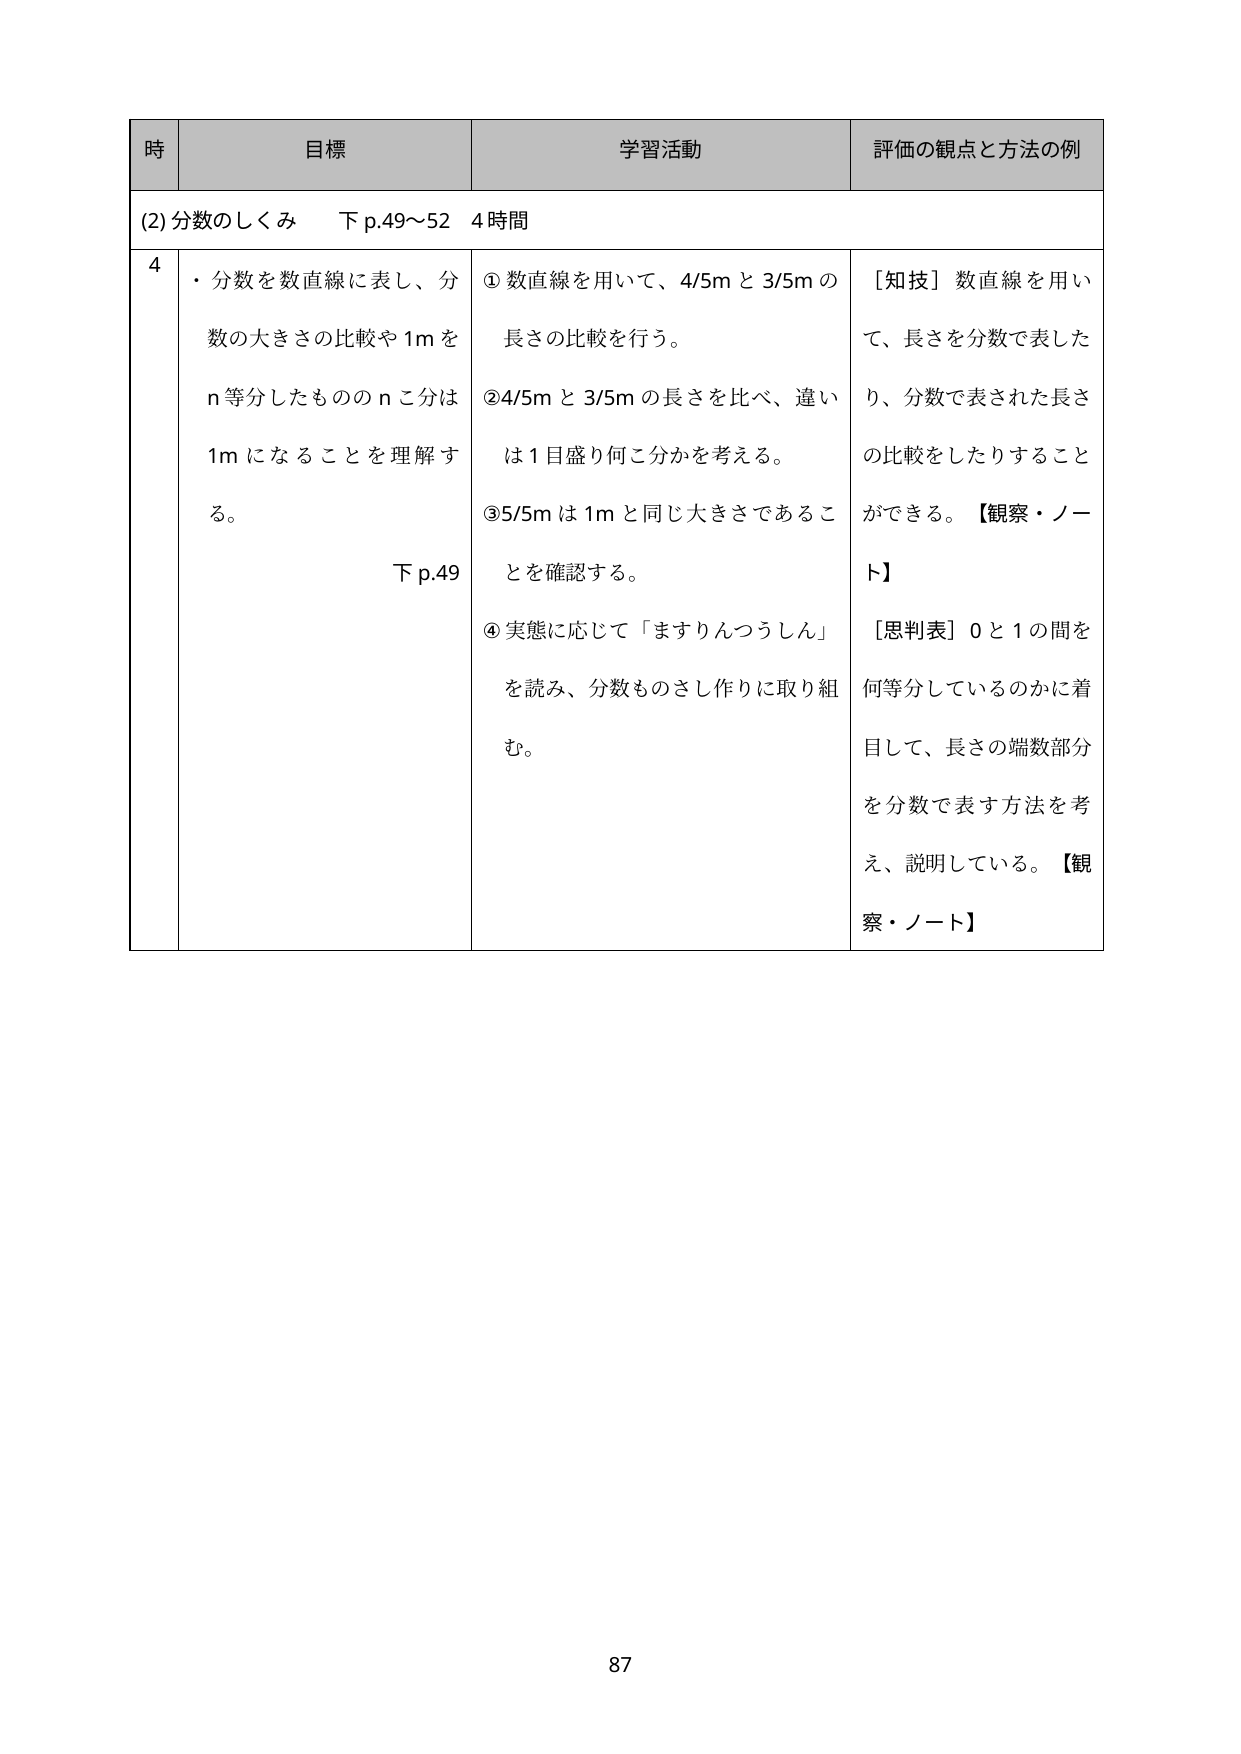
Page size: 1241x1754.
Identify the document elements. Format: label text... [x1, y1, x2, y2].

table_header 評価の観点と方法の例 [851, 120, 1103, 190]
table_header 時 [131, 120, 178, 190]
table_header 目標 [179, 120, 471, 190]
table_cell ①数直線を用いて、4/5mと3/5mの長さの比較を行う。 ②4/5mと3/5mの長さを比べ、違いは1目盛り何こ分かを考える。 ③5/5mは1mと同じ大きさであることを確認する。 ④実態に応じて「ますりんつうしん」を読み、分数ものさし作りに取り組む。 [472, 250, 850, 950]
table_cell ［知技］数直線を用いて、長さを分数で表したり、分数で表された長さの比較をしたりすることができる。【観察・ノート】 ［思判表］0と1の間を何等分しているのかに着目して、長さの端数部分を分数で表す方法を考え、説明している。【観察・ノート】 [851, 250, 1103, 950]
table_cell 分数を数直線に表し、分数の大きさの比較や1mをn等分したもののnこ分は1mになることを理解する。 下p.49 [179, 250, 471, 950]
table_cell 4 [131, 250, 178, 950]
table_cell (2) 分数のしくみ 下p.49～52 4時間 [131, 191, 1103, 249]
table_header 学習活動 [472, 120, 850, 190]
